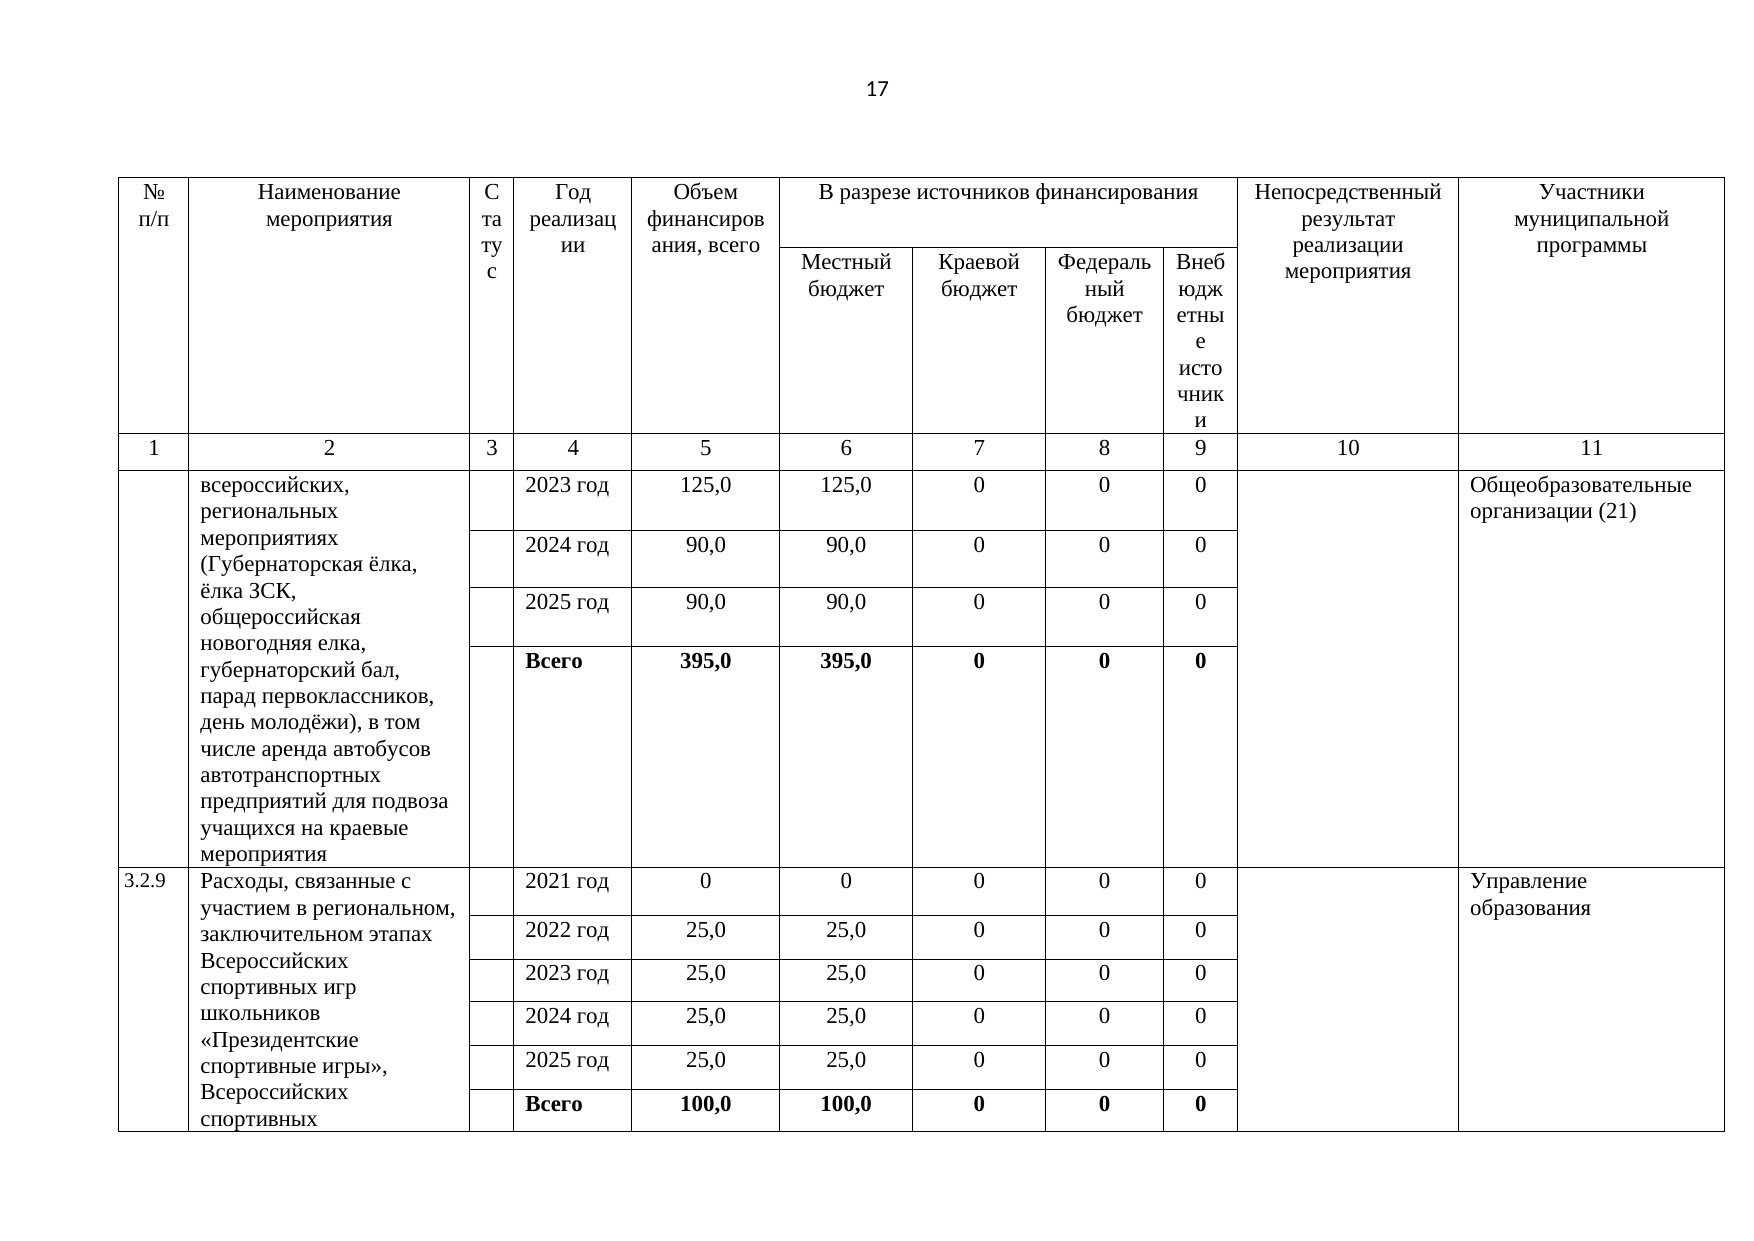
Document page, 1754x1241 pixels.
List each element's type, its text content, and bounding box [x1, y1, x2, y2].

table_cell [470, 531, 513, 587]
table_header В разрезе источников финансирования [780, 178, 1237, 247]
table_cell 90,0 [780, 588, 912, 646]
table_cell Внебюджетные источники [1164, 248, 1237, 433]
table_cell Всего [514, 647, 631, 867]
table_cell [470, 1090, 513, 1131]
table_cell 0 [1046, 531, 1163, 587]
table_cell [470, 588, 513, 646]
table_cell 2024 год [514, 1002, 631, 1045]
table_cell 2025 год [514, 588, 631, 646]
table_header Статус [470, 178, 513, 433]
table_cell 0 [1164, 960, 1237, 1001]
table_cell 0 [1046, 647, 1163, 867]
table_cell 0 [1046, 868, 1163, 915]
table_cell 2023 год [514, 471, 631, 530]
table_cell 11 [1459, 434, 1724, 470]
table_cell 3.2.9 [119, 868, 188, 1131]
table_cell 2024 год [514, 531, 631, 587]
table_cell 0 [913, 1002, 1045, 1045]
table_cell [1238, 868, 1458, 1131]
table_cell 0 [632, 868, 779, 915]
table_cell Всего [514, 1090, 631, 1131]
table_cell 0 [780, 868, 912, 915]
table_cell 0 [1046, 1046, 1163, 1089]
table_cell 0 [913, 588, 1045, 646]
table_cell [470, 1046, 513, 1089]
table_cell 25,0 [780, 960, 912, 1001]
table_cell 0 [1046, 471, 1163, 530]
table_cell 25,0 [632, 960, 779, 1001]
table_cell [470, 960, 513, 1001]
table_cell 0 [1046, 588, 1163, 646]
table_cell [470, 647, 513, 867]
table_cell 10 [1238, 434, 1458, 470]
table_cell 0 [913, 531, 1045, 587]
table_cell 125,0 [632, 471, 779, 530]
table_header Непосредственный результат реализации мероприятия [1238, 178, 1458, 433]
table_cell [470, 471, 513, 530]
table_cell 25,0 [632, 1002, 779, 1045]
table_cell Краевой бюджет [913, 248, 1045, 433]
table_cell 25,0 [780, 1046, 912, 1089]
table_cell 0 [1164, 647, 1237, 867]
table_cell 2023 год [514, 960, 631, 1001]
table_cell 0 [1164, 588, 1237, 646]
table_cell 0 [1046, 1090, 1163, 1131]
table_header Объем финансирования, всего [632, 178, 779, 433]
table_cell 6 [780, 434, 912, 470]
table_cell 2022 год [514, 916, 631, 958]
table_cell 2025 год [514, 1046, 631, 1089]
table_cell 0 [1164, 531, 1237, 587]
table_cell 395,0 [780, 647, 912, 867]
table_cell [470, 916, 513, 958]
table_cell Федеральный бюджет [1046, 248, 1163, 433]
table_cell 90,0 [632, 588, 779, 646]
table_cell 0 [913, 960, 1045, 1001]
table_cell 25,0 [780, 1002, 912, 1045]
table_cell 25,0 [632, 916, 779, 958]
table_cell [470, 1002, 513, 1045]
table_cell 25,0 [632, 1046, 779, 1089]
table_cell Управление образования [1459, 868, 1724, 1131]
table_header Участники муниципальной программы [1459, 178, 1724, 433]
table_cell 0 [1164, 1046, 1237, 1089]
table_cell 2 [189, 434, 469, 470]
table_cell 8 [1046, 434, 1163, 470]
table_cell 0 [1164, 868, 1237, 915]
table_cell 5 [632, 434, 779, 470]
table_cell [470, 868, 513, 915]
table_cell 395,0 [632, 647, 779, 867]
table_cell 0 [1164, 471, 1237, 530]
table_cell 0 [1046, 1002, 1163, 1045]
table_cell 125,0 [780, 471, 912, 530]
table_cell 0 [913, 916, 1045, 958]
table_cell 1 [119, 434, 188, 470]
table_cell 0 [1164, 1090, 1237, 1131]
table_cell 100,0 [632, 1090, 779, 1131]
table_cell 0 [913, 868, 1045, 915]
table_cell 25,0 [780, 916, 912, 958]
table_header Наименование мероприятия [189, 178, 469, 433]
table_cell 0 [1164, 916, 1237, 958]
table_cell Местный бюджет [780, 248, 912, 433]
table_cell 0 [1046, 960, 1163, 1001]
table_cell 2021 год [514, 868, 631, 915]
table_cell 0 [1164, 1002, 1237, 1045]
table_header № п/п [119, 178, 188, 433]
table_cell 100,0 [780, 1090, 912, 1131]
table_header Год реализации [514, 178, 631, 433]
table_cell Расходы, связанные с участием в региональном, заключительном этапах Всероссийских спортивных игр школьников «Президентские спортивные игры», Всероссийских спортивных соревнований школьников «Президентские состязания» [189, 868, 469, 1131]
table_cell 0 [1046, 916, 1163, 958]
table_cell 0 [913, 647, 1045, 867]
table_cell 7 [913, 434, 1045, 470]
table_cell 0 [913, 471, 1045, 530]
table_cell 3 [470, 434, 513, 470]
table_cell 0 [913, 1090, 1045, 1131]
table_cell 9 [1164, 434, 1237, 470]
table_cell 0 [913, 1046, 1045, 1089]
table_cell 4 [514, 434, 631, 470]
table_cell 90,0 [780, 531, 912, 587]
table_cell 90,0 [632, 531, 779, 587]
